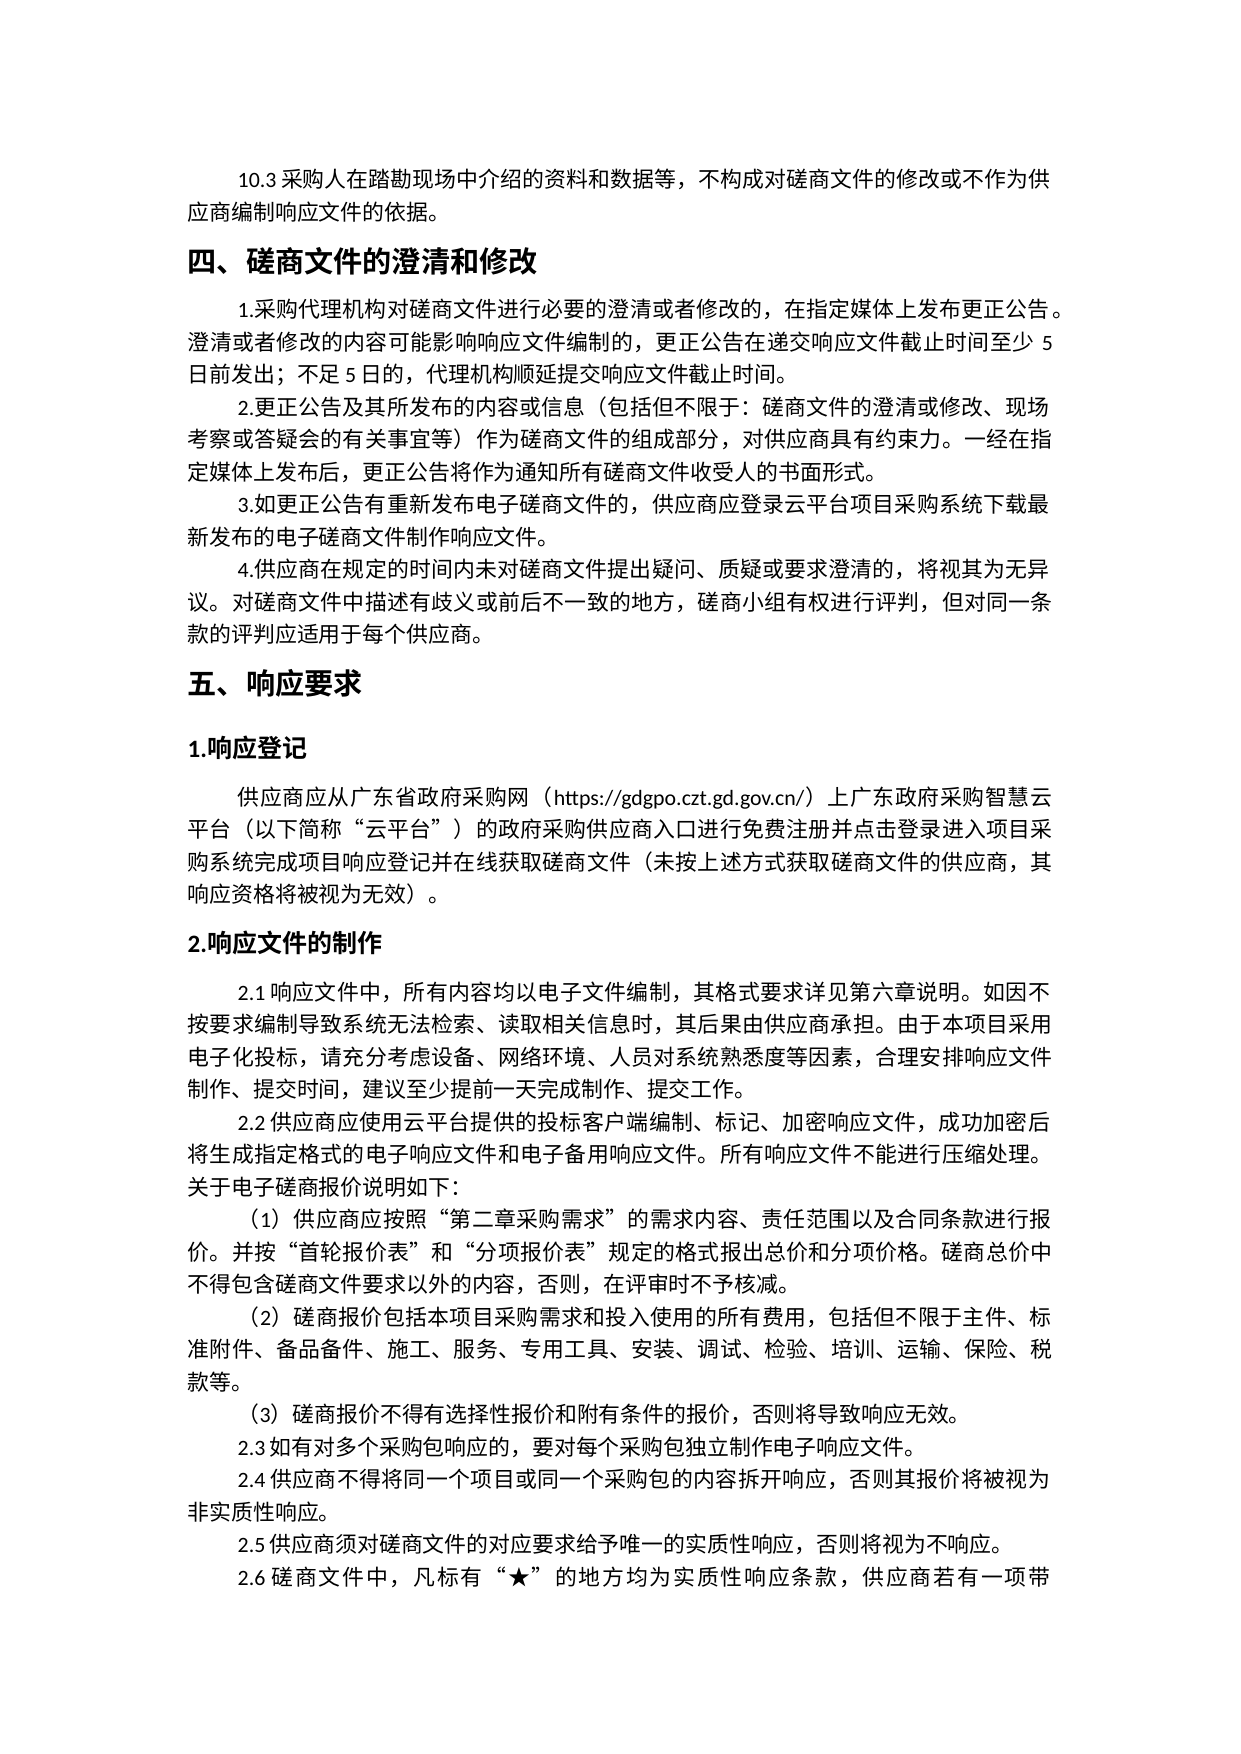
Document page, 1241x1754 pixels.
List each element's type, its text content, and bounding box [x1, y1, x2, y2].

text 3.如更正公告有重新发布电子磋商文件的，供应商应登录云平台项目采购系统下载最新发布的电子磋商文件制作响应文件。 [187, 487, 1053, 552]
text 1.响应登记 [187, 714, 1053, 779]
text 四、磋商文件的澄清和修改 [187, 227, 1053, 292]
text 2.3如有对多个采购包响应的，要对每个采购包独立制作电子响应文件。 [187, 1429, 1053, 1462]
text （3）磋商报价不得有选择性报价和附有条件的报价，否则将导致响应无效。 [187, 1397, 1053, 1429]
text 2.4供应商不得将同一个项目或同一个采购包的内容拆开响应，否则其报价将被视为非实质性响应。 [187, 1462, 1053, 1527]
text 五、响应要求 [187, 649, 1053, 714]
text 4.供应商在规定的时间内未对磋商文件提出疑问、质疑或要求澄清的，将视其为无异议。对磋商文件中描述有歧义或前后不一致的地方，磋商小组有权进行评判，但对同一条款的评判应适用于每个供应商。 [187, 552, 1053, 649]
text 1.采购代理机构对磋商文件进行必要的澄清或者修改的，在指定媒体上发布更正公告。澄清或者修改的内容可能影响响应文件编制的，更正公告在递交响应文件截止时间至少5日前发出；不足5日的，代理机构顺延提交响应文件截止时间。 [187, 292, 1053, 389]
text 2.响应文件的制作 [187, 909, 1053, 974]
text 供应商应从广东省政府采购网（https://gdgpo.czt.gd.gov.cn/）上广东政府采购智慧云平台（以下简称“云平台”）的政府采购供应商入口进行免费注册并点击登录进入项目采购系统完成项目响应登记并在线获取磋商文件（未按上述方式获取磋商文件的供应商，其响应资格将被视为无效）。 [187, 779, 1053, 909]
text （1）供应商应按照“第二章采购需求”的需求内容、责任范围以及合同条款进行报价。并按“首轮报价表”和“分项报价表”规定的格式报出总价和分项价格。磋商总价中不得包含磋商文件要求以外的内容，否则，在评审时不予核减。 [187, 1202, 1053, 1299]
text 2.1响应文件中，所有内容均以电子文件编制，其格式要求详见第六章说明。如因不按要求编制导致系统无法检索、读取相关信息时，其后果由供应商承担。由于本项目采用电子化投标，请充分考虑设备、网络环境、人员对系统熟悉度等因素，合理安排响应文件制作、提交时间，建议至少提前一天完成制作、提交工作。 [187, 974, 1053, 1104]
text 2.更正公告及其所发布的内容或信息（包括但不限于：磋商文件的澄清或修改、现场考察或答疑会的有关事宜等）作为磋商文件的组成部分，对供应商具有约束力。一经在指定媒体上发布后，更正公告将作为通知所有磋商文件收受人的书面形式。 [187, 389, 1053, 487]
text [187, 1559, 1053, 1592]
text 10.3采购人在踏勘现场中介绍的资料和数据等，不构成对磋商文件的修改或不作为供应商编制响应文件的依据。 [187, 162, 1053, 227]
text （2）磋商报价包括本项目采购需求和投入使用的所有费用，包括但不限于主件、标准附件、备品备件、施工、服务、专用工具、安装、调试、检验、培训、运输、保险、税款等。 [187, 1299, 1053, 1397]
text 2.2供应商应使用云平台提供的投标客户端编制、标记、加密响应文件，成功加密后将生成指定格式的电子响应文件和电子备用响应文件。所有响应文件不能进行压缩处理。关于电子磋商报价说明如下： [187, 1104, 1053, 1202]
text 2.5供应商须对磋商文件的对应要求给予唯一的实质性响应，否则将视为不响应。 [187, 1527, 1053, 1559]
